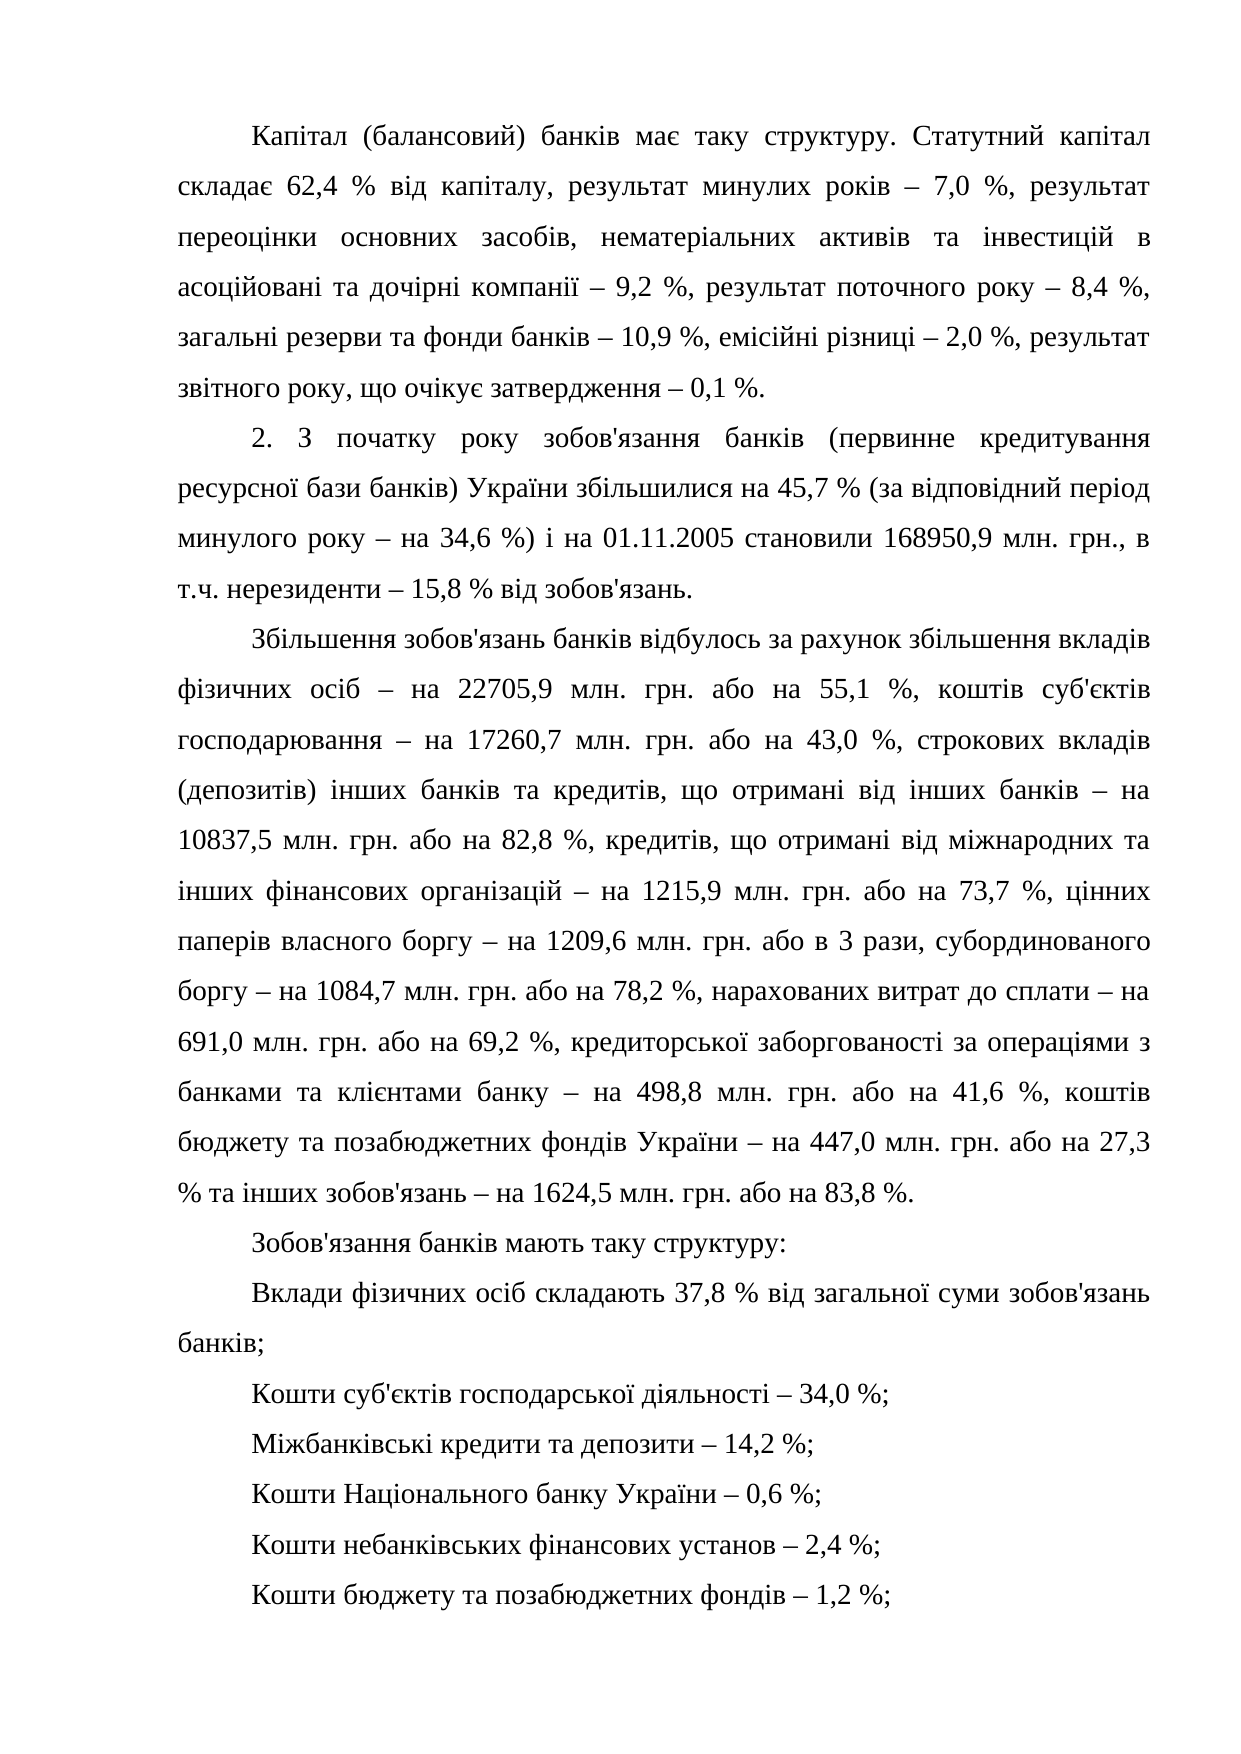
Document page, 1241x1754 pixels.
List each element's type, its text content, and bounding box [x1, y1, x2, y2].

text Кошти Національного банку України – 0,6 %; [177, 1477, 1152, 1510]
text Кошти бюджету та позабюджетних фондів – 1,2 %; [177, 1577, 1152, 1611]
text Капітал (балансовий) банків має таку структуру. Статутний капітал складає 62,4 % від капіталу, результат минулих років – 7,0 %, результат переоцінки основних засобів, нематеріальних активів та інвестицій в асоційовані та дочірні компанії – 9,2 %, результат поточного року – 8,4 %, загальні резерви та фонди банків – 10,9 %, емісійні різниці – 2,0 %, результат звітного року, що очікує затвердження – 0,1 %. [177, 118, 1152, 403]
text Міжбанківські кредити та депозити – 14,2 %; [177, 1426, 1152, 1460]
text Кошти небанківських фінансових установ – 2,4 %; [177, 1527, 1152, 1560]
text Вклади фізичних осіб складають 37,8 % від загальної суми зобов'язань банків; [177, 1275, 1152, 1359]
text 2. З початку року зобов'язання банків (первинне кредитування ресурсної бази банків) України збільшилися на 45,7 % (за відповідний період минулого року – на 34,6 %) і на 01.11.2005 становили 168950,9 млн. грн., в т.ч. нерезиденти – 15,8 % від зобов'язань. [177, 420, 1152, 604]
text Зобов'язання банків мають таку структуру: [177, 1225, 1152, 1258]
text Збільшення зобов'язань банків відбулось за рахунок збільшення вкладів фізичних осіб – на 22705,9 млн. грн. або на 55,1 %, коштів суб'єктів господарювання – на 17260,7 млн. грн. або на 43,0 %, строкових вкладів (депозитів) інших банків та кредитів, що отримані від інших банків – на 10837,5 млн. грн. або на 82,8 %, кредитів, що отримані від міжнародних та інших фінансових організацій – на 1215,9 млн. грн. або на 73,7 %, цінних паперів власного боргу – на 1209,6 млн. грн. або в 3 рази, субординованого боргу – на 1084,7 млн. грн. або на 78,2 %, нарахованих витрат до сплати – на 691,0 млн. грн. або на 69,2 %, кредиторської заборгованості за операціями з банками та клієнтами банку – на 498,8 млн. грн. або на 41,6 %, коштів бюджету та позабюджетних фондів України – на 447,0 млн. грн. або на 27,3 % та інших зобов'язань – на 1624,5 млн. грн. або на 83,8 %. [177, 621, 1152, 1208]
text Кошти суб'єктів господарської діяльності – 34,0 %; [177, 1376, 1152, 1409]
